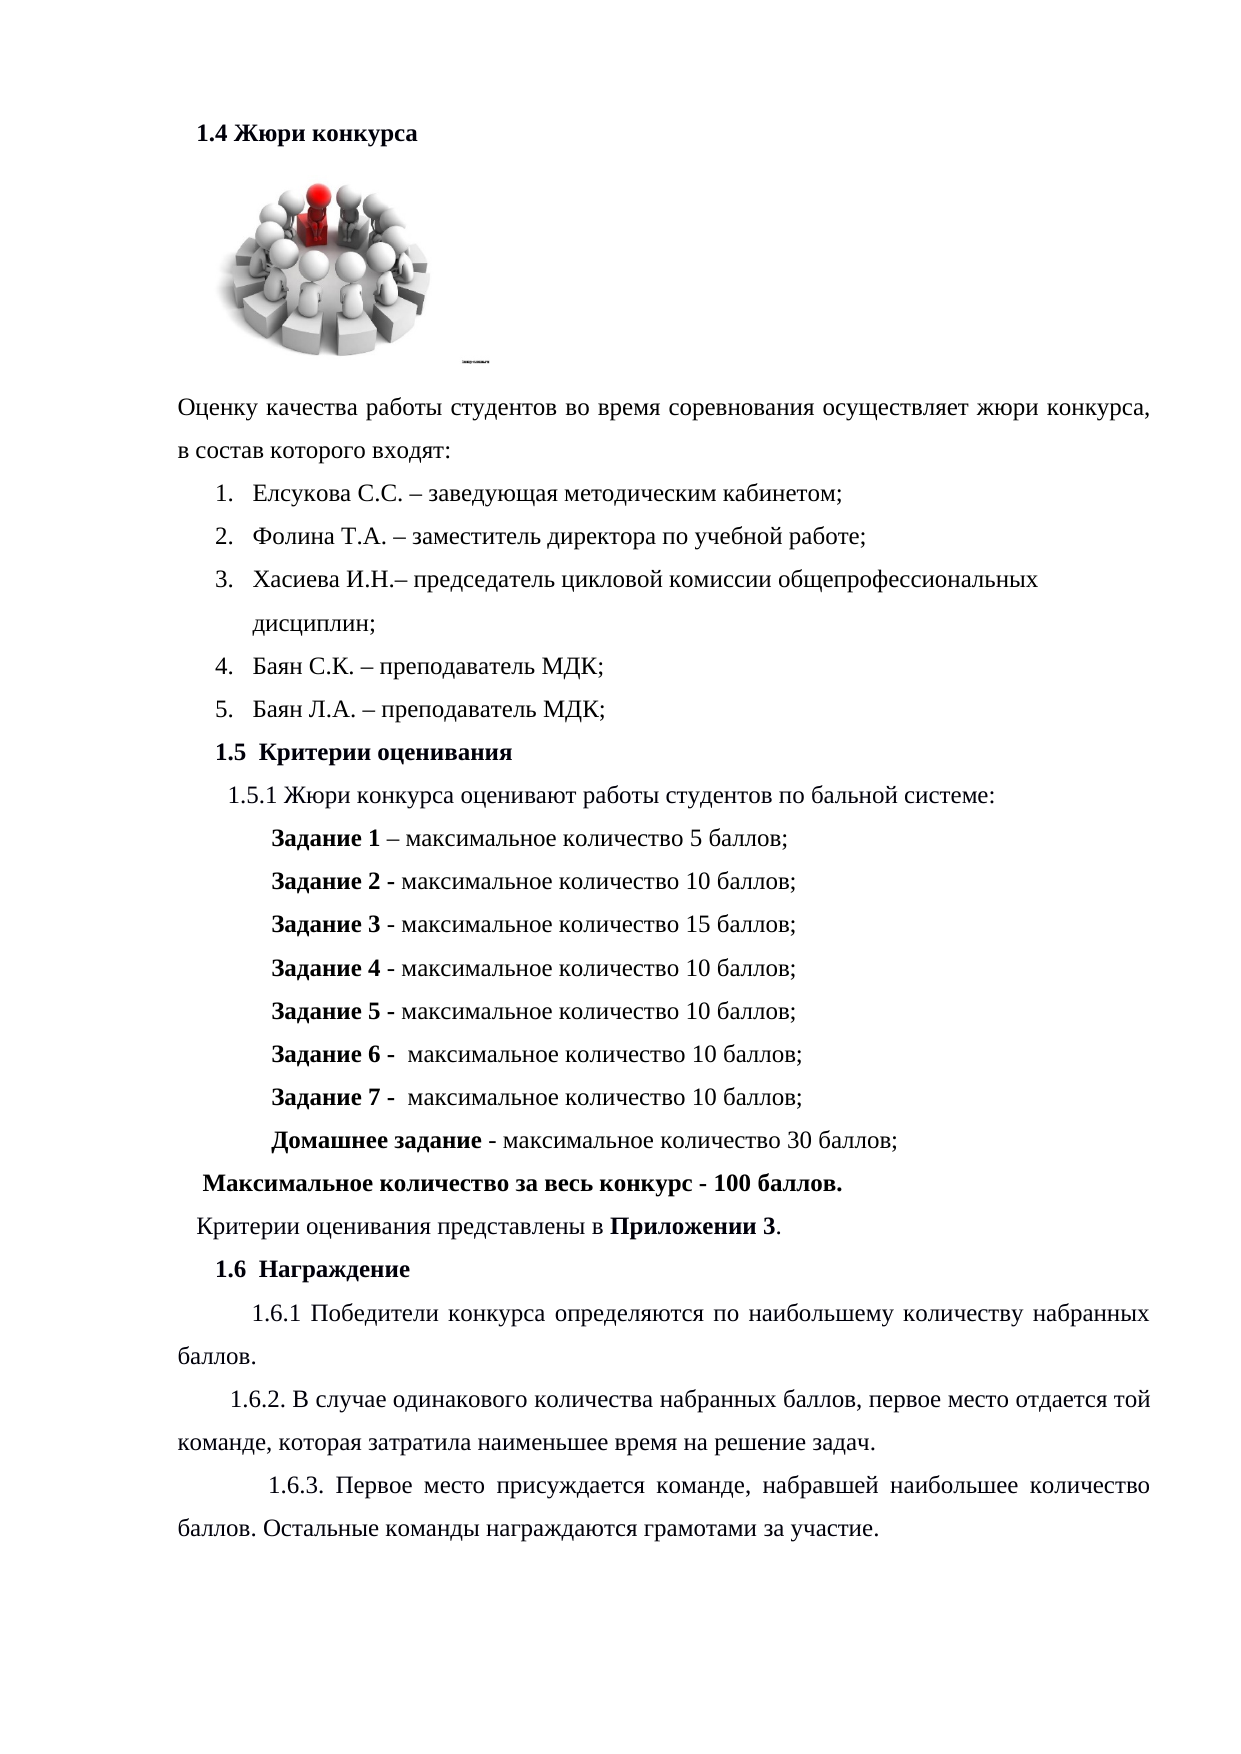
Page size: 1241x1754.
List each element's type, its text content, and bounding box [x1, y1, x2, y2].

list Елсукова С.С. – заведующая методическим кабинетом; [215, 478, 1152, 507]
text Максимальное количество за весь конкурс - 100 баллов. [177, 1168, 1152, 1197]
text Оценку качества работы студентов во время соревнования осуществляет жюри конкурса, в состав которого входят: [177, 392, 1152, 464]
text Задание 6 - максимальное количество 10 баллов; [177, 1039, 1152, 1068]
text Критерии оценивания представлены в Приложении 3. [177, 1211, 1152, 1240]
text Домашнее задание - максимальное количество 30 баллов; [177, 1125, 1152, 1154]
list Критерии оценивания [215, 737, 1152, 766]
list Баян Л.А. – преподаватель МДК; [215, 694, 1152, 723]
list Фолина Т.А. – заместитель директора по учебной работе; [215, 521, 1152, 550]
text 1.6.1 Победители конкурса определяются по наибольшему количеству набранных баллов. [177, 1298, 1152, 1369]
text 1.5.1 Жюри конкурса оценивают работы студентов по бальной системе: [177, 780, 1152, 809]
text 1.6.3. Первое место присуждается команде, набравшей наибольшее количество баллов. Остальные команды награждаются грамотами за участие. [177, 1470, 1152, 1542]
text Задание 7 - максимальное количество 10 баллов; [177, 1082, 1152, 1111]
text 1.4 Жюри конкурса [177, 118, 1152, 147]
list Награждение [215, 1254, 1152, 1283]
text Задание 4 - максимальное количество 10 баллов; [177, 953, 1152, 981]
text 1.6.2. В случае одинакового количества набранных баллов, первое место отдается той команде, которая затратила наименьшее время на решение задач. [177, 1384, 1152, 1456]
text Задание 3 - максимальное количество 15 баллов; [177, 909, 1152, 938]
text Задание 2 - максимальное количество 10 баллов; [177, 866, 1152, 895]
text Задание 1 – максимальное количество 5 баллов; [177, 823, 1152, 852]
text Задание 5 - максимальное количество 10 баллов; [177, 996, 1152, 1024]
list Баян С.К. – преподаватель МДК; [215, 651, 1152, 679]
picture [177, 175, 490, 364]
list Хасиева И.Н.– председатель цикловой комиссии общепрофессиональных дисциплин; [215, 564, 1152, 636]
